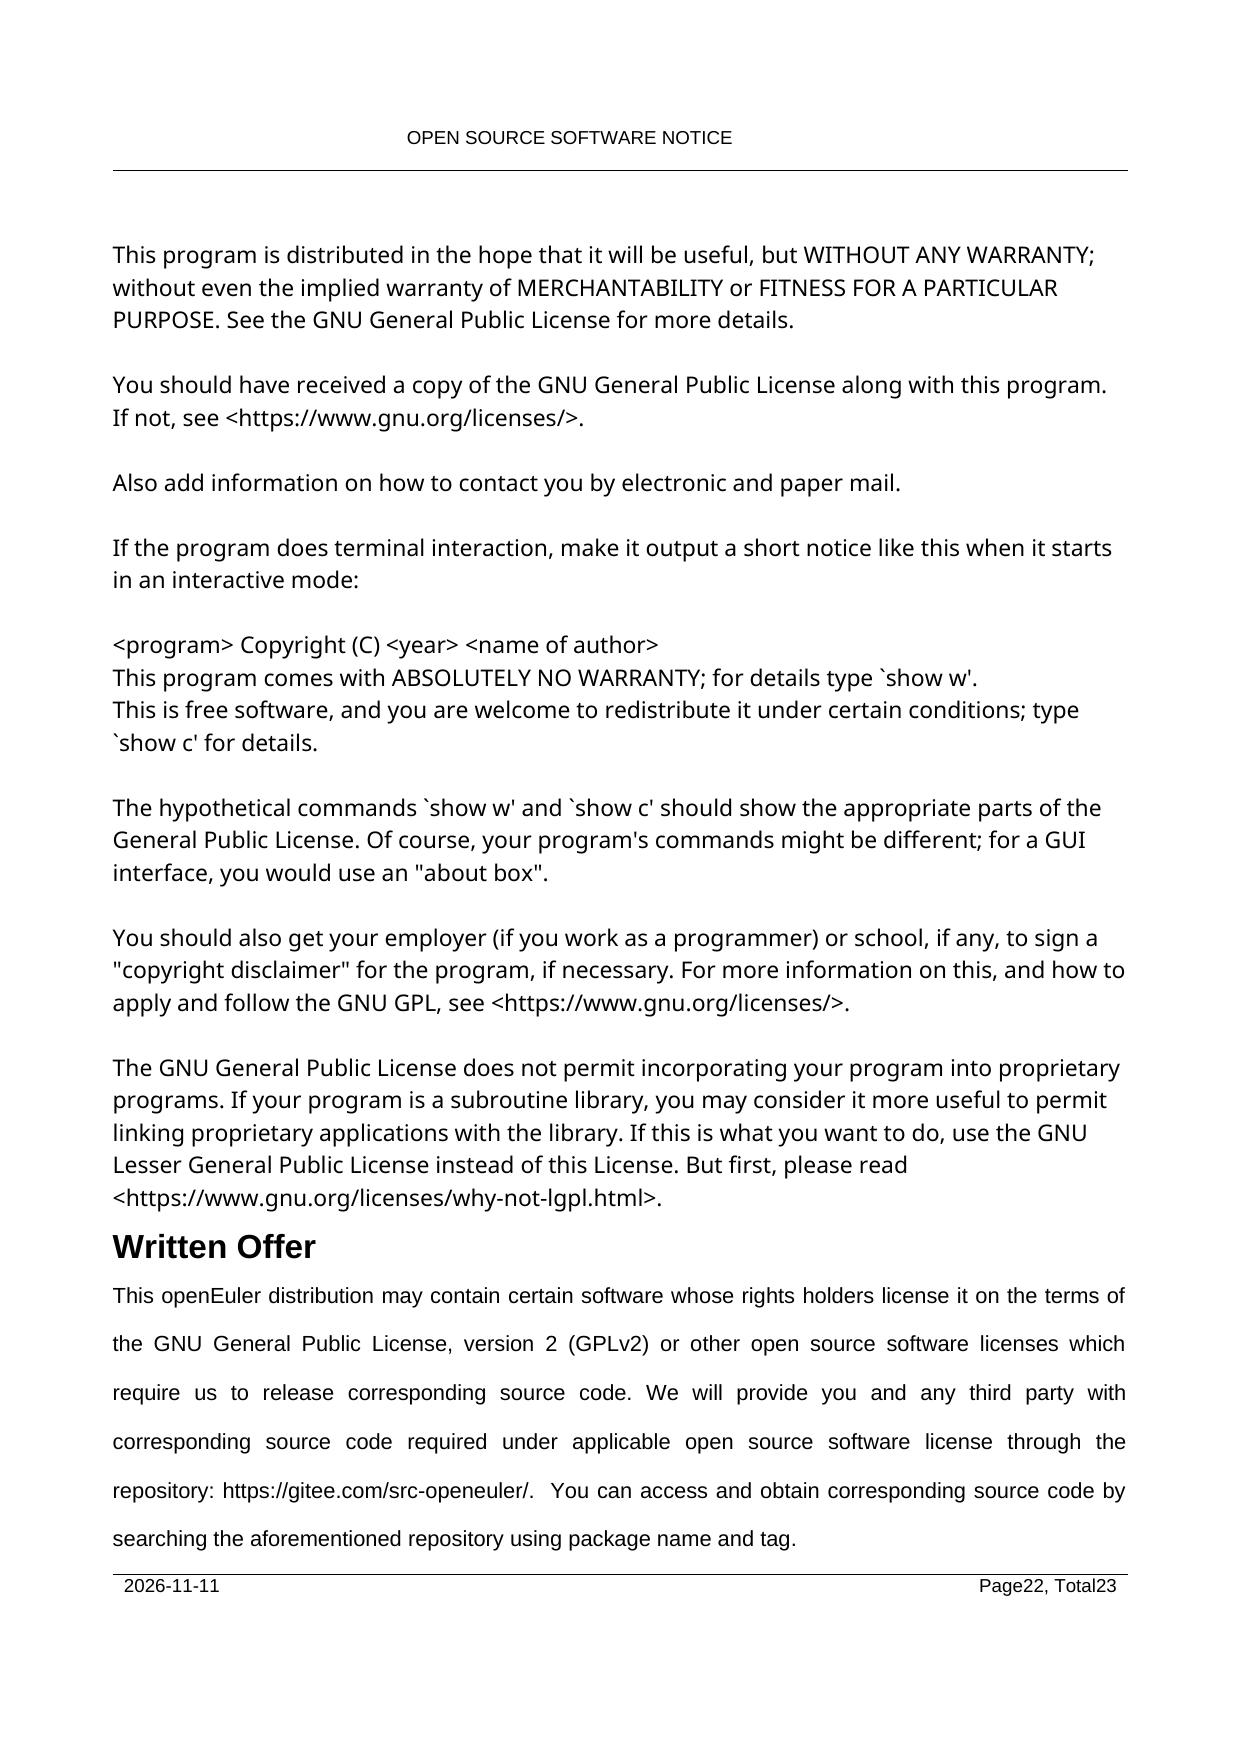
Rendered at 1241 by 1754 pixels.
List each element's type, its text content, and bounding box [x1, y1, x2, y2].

text You should have received a copy of the GNU General Public License along with this program. If not, see <https://www.gnu.org/licenses/>. [112, 369, 1128, 434]
text <program> Copyright (C) <year> <name of author> [112, 629, 1128, 661]
text Also add information on how to contact you by electronic and paper mail. [112, 466, 1128, 499]
text The hypothetical commands `show w' and `show c' should show the appropriate parts of the General Public License. Of course, your program's commands might be different; for a GUI interface, you would use an "about box". [112, 791, 1128, 889]
text This openEuler distribution may contain certain software whose rights holders license it on the terms of the GNU General Public License, version 2 (GPLv2) or other open source software licenses which require us to release corresponding source code. We will provide you and any third party with corresponding source code required under applicable open source software license through the repository: https://gitee.com/src-openeuler/. You can access and obtain corresponding source code by searching the aforementioned repository using package name and tag. [112, 1279, 1128, 1555]
text This program comes with ABSOLUTELY NO WARRANTY; for details type `show w'. [112, 661, 1128, 694]
text This is free software, and you are welcome to redistribute it under certain conditions; type `show c' for details. [112, 694, 1128, 759]
text If the program does terminal interaction, make it output a short notice like this when it starts in an interactive mode: [112, 531, 1128, 596]
text Written Offer [112, 1214, 1128, 1279]
text The GNU General Public License does not permit incorporating your program into proprietary programs. If your program is a subroutine library, you may consider it more useful to permit linking proprietary applications with the library. If this is what you want to do, use the GNU Lesser General Public License instead of this License. But first, please read <https://www.gnu.org/licenses/why-not-lgpl.html>. [112, 1051, 1128, 1214]
text This program is distributed in the hope that it will be useful, but WITHOUT ANY WARRANTY; without even the implied warranty of MERCHANTABILITY or FITNESS FOR A PARTICULAR PURPOSE. See the GNU General Public License for more details. [112, 239, 1128, 336]
text You should also get your employer (if you work as a programmer) or school, if any, to sign a "copyright disclaimer" for the program, if necessary. For more information on this, and how to apply and follow the GNU GPL, see <https://www.gnu.org/licenses/>. [112, 921, 1128, 1019]
